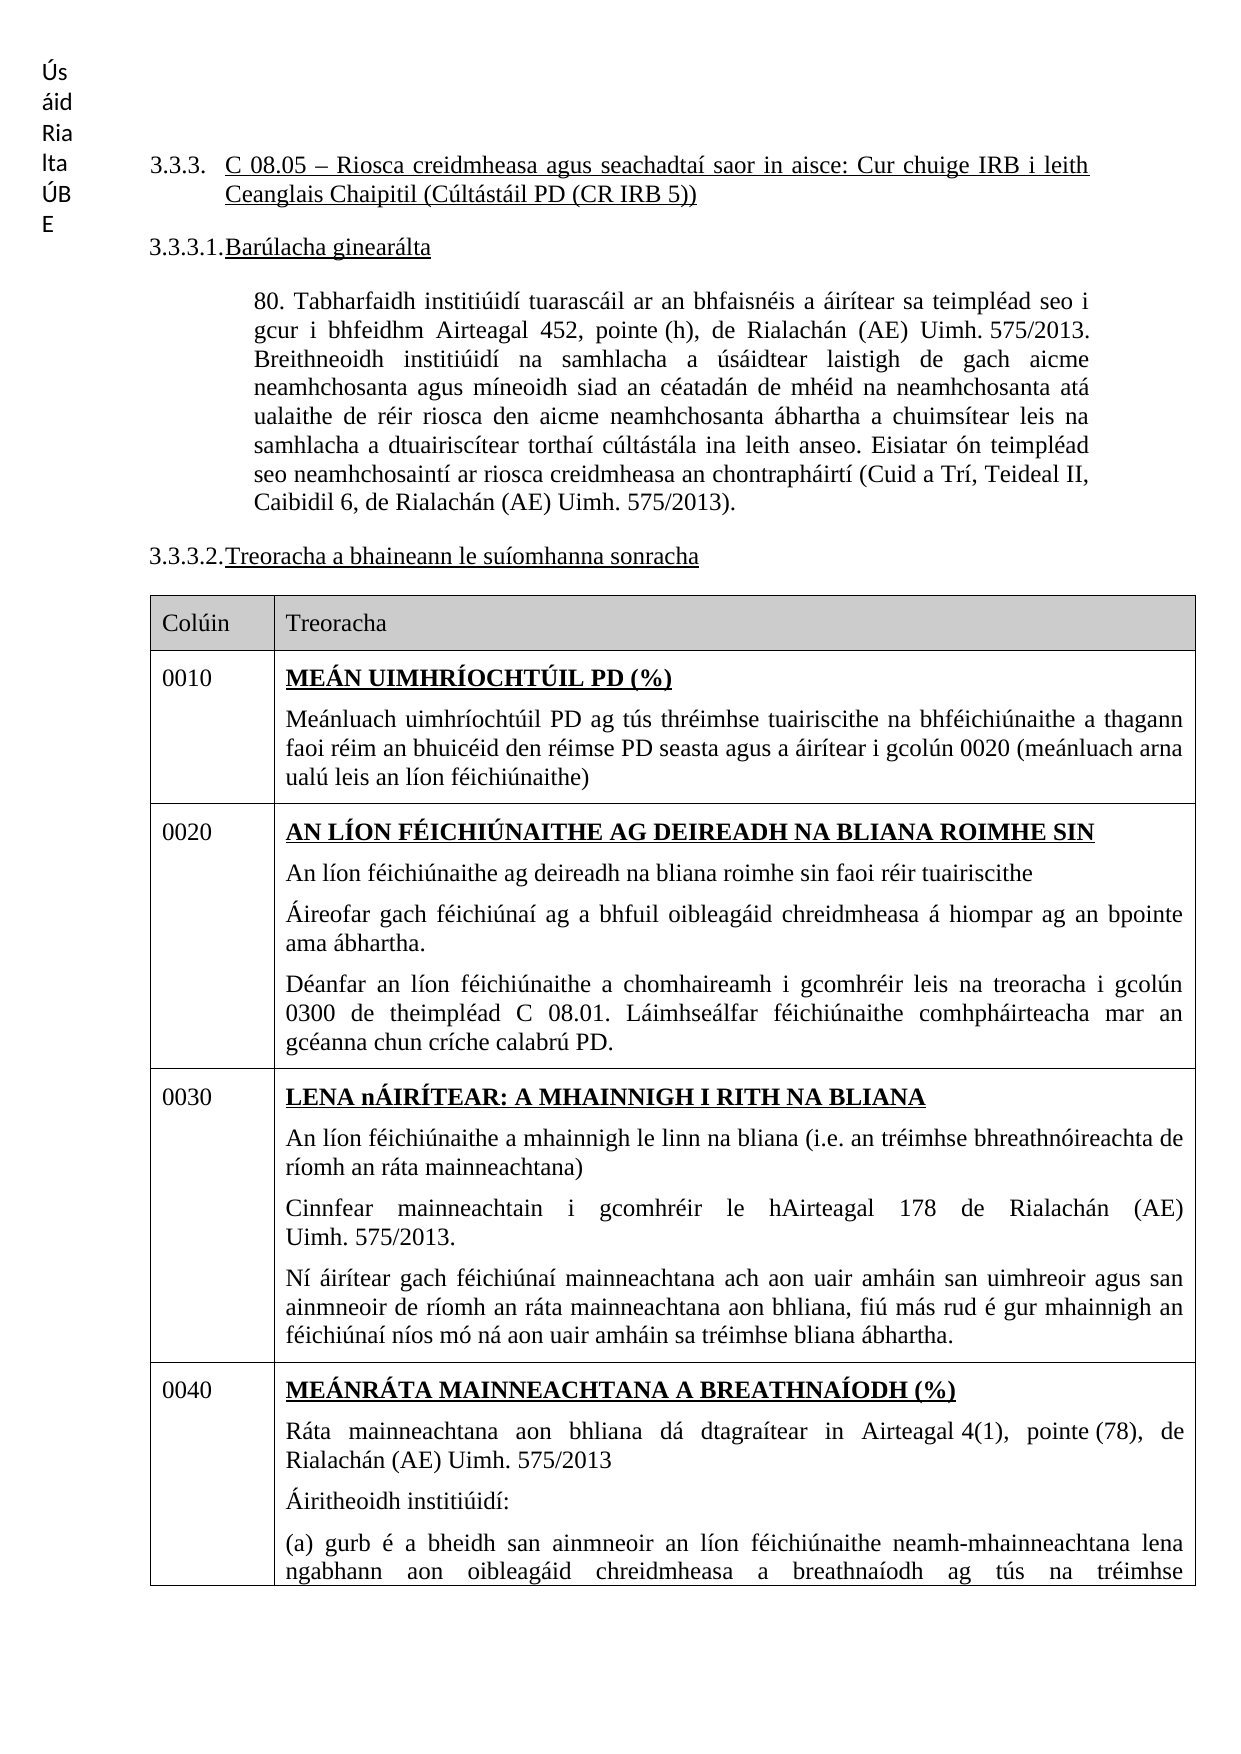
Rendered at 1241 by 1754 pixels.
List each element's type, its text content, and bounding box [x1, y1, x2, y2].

table_cell 0010 [151, 651, 274, 803]
table_cell 0030 [151, 1069, 274, 1362]
table_cell LENA nÁIRÍTEAR: A MHAINNIGH I RITH NA BLIANA An líon féichiúnaithe a mhainnigh le linn na bliana (i.e. an tréimhse bhreathnóireachta de ríomh an ráta mainneachtana) Cinnfear mainneachtain i gcomhréir le hAirteagal 178 de Rialachán (AE) Uimh. 575/2013. Ní áirítear gach féichiúnaí mainneachtana ach aon uair amháin san uimhreoir agus san ainmneoir de ríomh an ráta mainneachtana aon bhliana, fiú más rud é gur mhainnigh an féichiúnaí níos mó ná aon uair amháin sa tréimhse bliana ábhartha. [275, 1069, 1195, 1362]
table_cell 0020 [151, 804, 274, 1068]
list Barúlacha ginearálta [149, 232, 1090, 261]
list Treoracha a bhaineann le suíomhanna sonracha [149, 541, 1090, 570]
table_cell AN LÍON FÉICHIÚNAITHE AG DEIREADH NA BLIANA ROIMHE SIN An líon féichiúnaithe ag deireadh na bliana roimhe sin faoi réir tuairiscithe Áireofar gach féichiúnaí ag a bhfuil oibleagáid chreidmheasa á hiompar ag an bpointe ama ábhartha. Déanfar an líon féichiúnaithe a chomhaireamh i gcomhréir leis na treoracha i gcolún 0300 de theimpléad C 08.01. Láimhseálfar féichiúnaithe comhpháirteacha mar an gcéanna chun críche calabrú PD. [275, 804, 1195, 1068]
list C 08.05 – Riosca creidmheasa agus seachadtaí saor in aisce: Cur chuige IRB i leith Ceanglais Chaipitil (Cúltástáil PD (CR IRB 5)) [150, 150, 1090, 207]
table_header Treoracha [275, 596, 1195, 650]
table_header Colúin [151, 596, 274, 650]
table_cell MEÁN UIMHRÍOCHTÚIL PD (%) Meánluach uimhríochtúil PD ag tús thréimhse tuairiscithe na bhféichiúnaithe a thagann faoi réim an bhuicéid den réimse PD seasta agus a áirítear i gcolún 0020 (meánluach arna ualú leis an líon féichiúnaithe) [275, 651, 1195, 803]
table_cell 0040 [151, 1363, 274, 1585]
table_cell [275, 1363, 1195, 1585]
